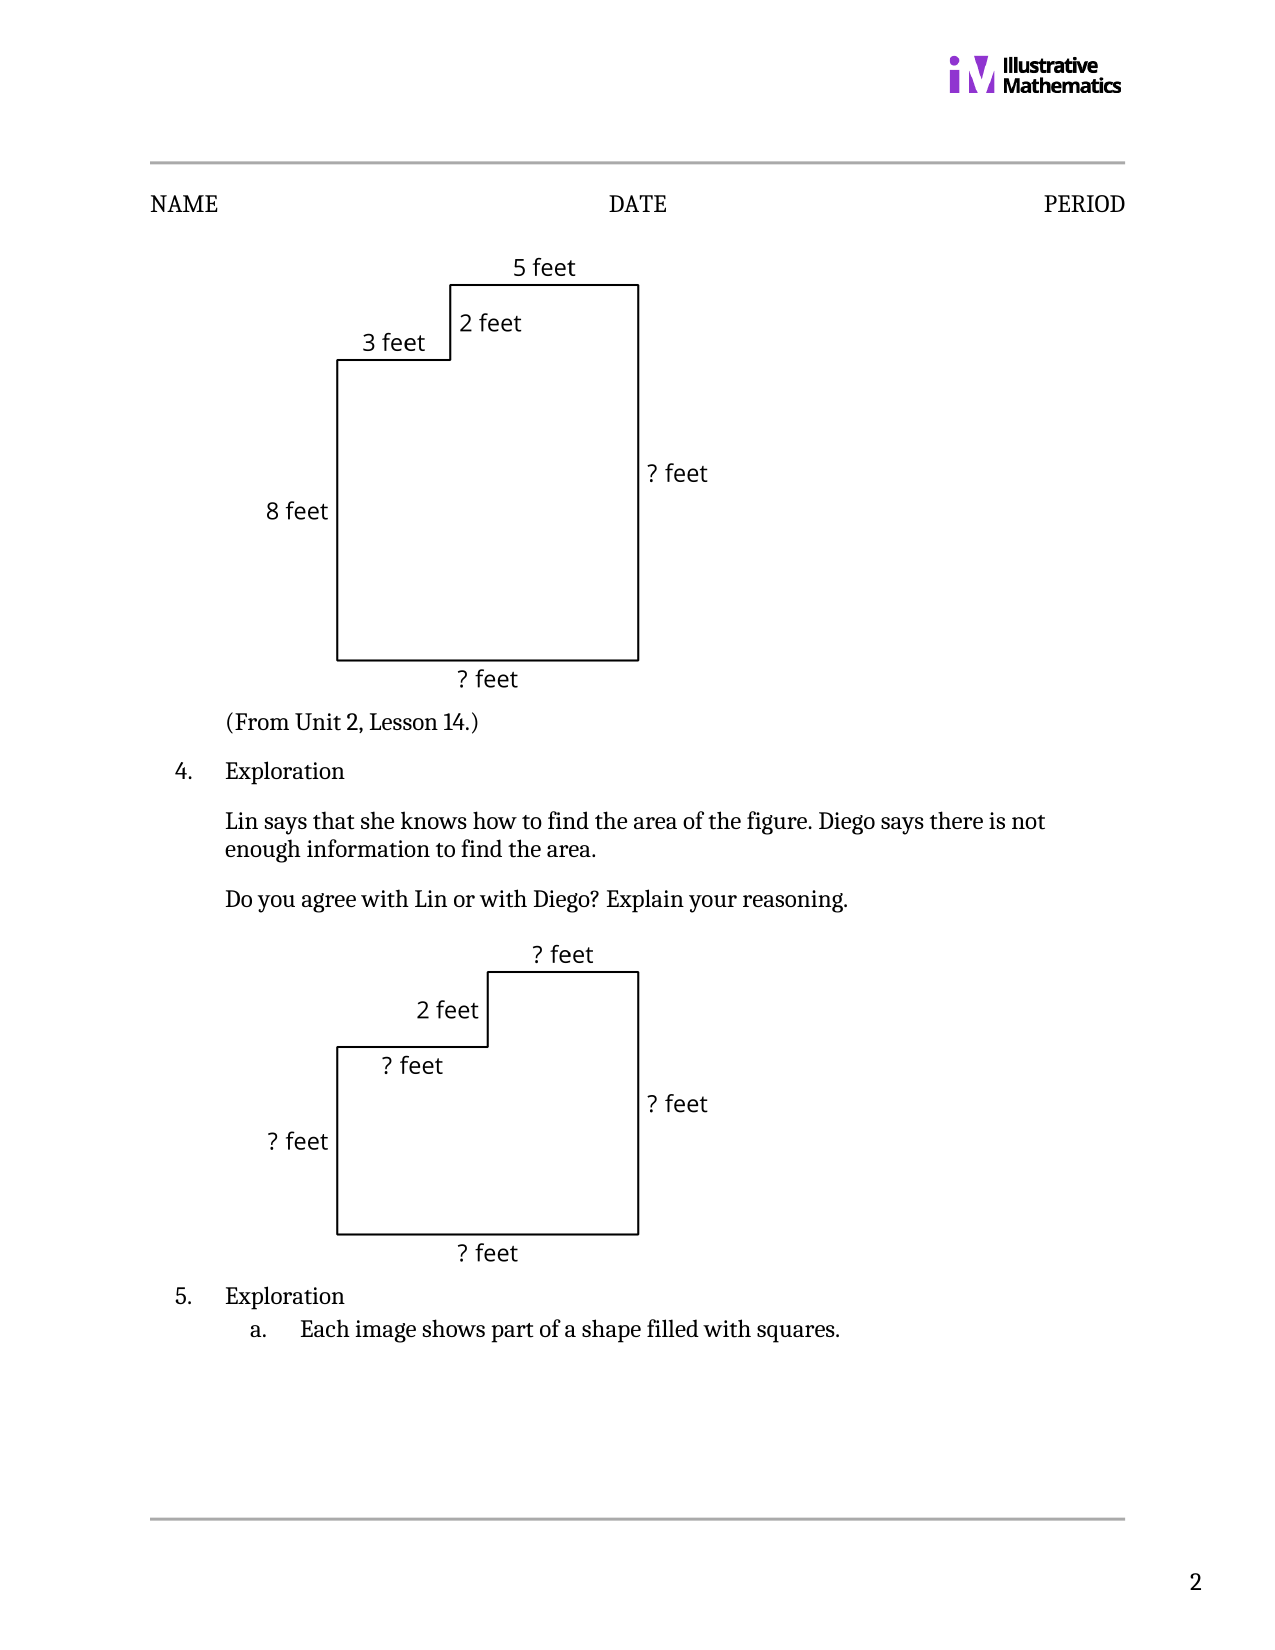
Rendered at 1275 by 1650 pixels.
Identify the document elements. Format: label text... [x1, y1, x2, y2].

list Do you agree with Lin or with Diego? Explain your reasoning. [175, 885, 1125, 914]
picture [243, 934, 732, 1272]
picture [949, 55, 1121, 93]
list Lin says that she knows how to find the area of the figure. Diego says there is not enough information to find the area. [175, 807, 1125, 864]
list Exploration [175, 757, 1125, 786]
list Exploration [175, 1282, 1125, 1311]
list Each image shows part of a shape filled with squares. [250, 1314, 1125, 1343]
picture [243, 247, 732, 698]
list (From Unit 2, Lesson 14.) [175, 707, 1125, 736]
